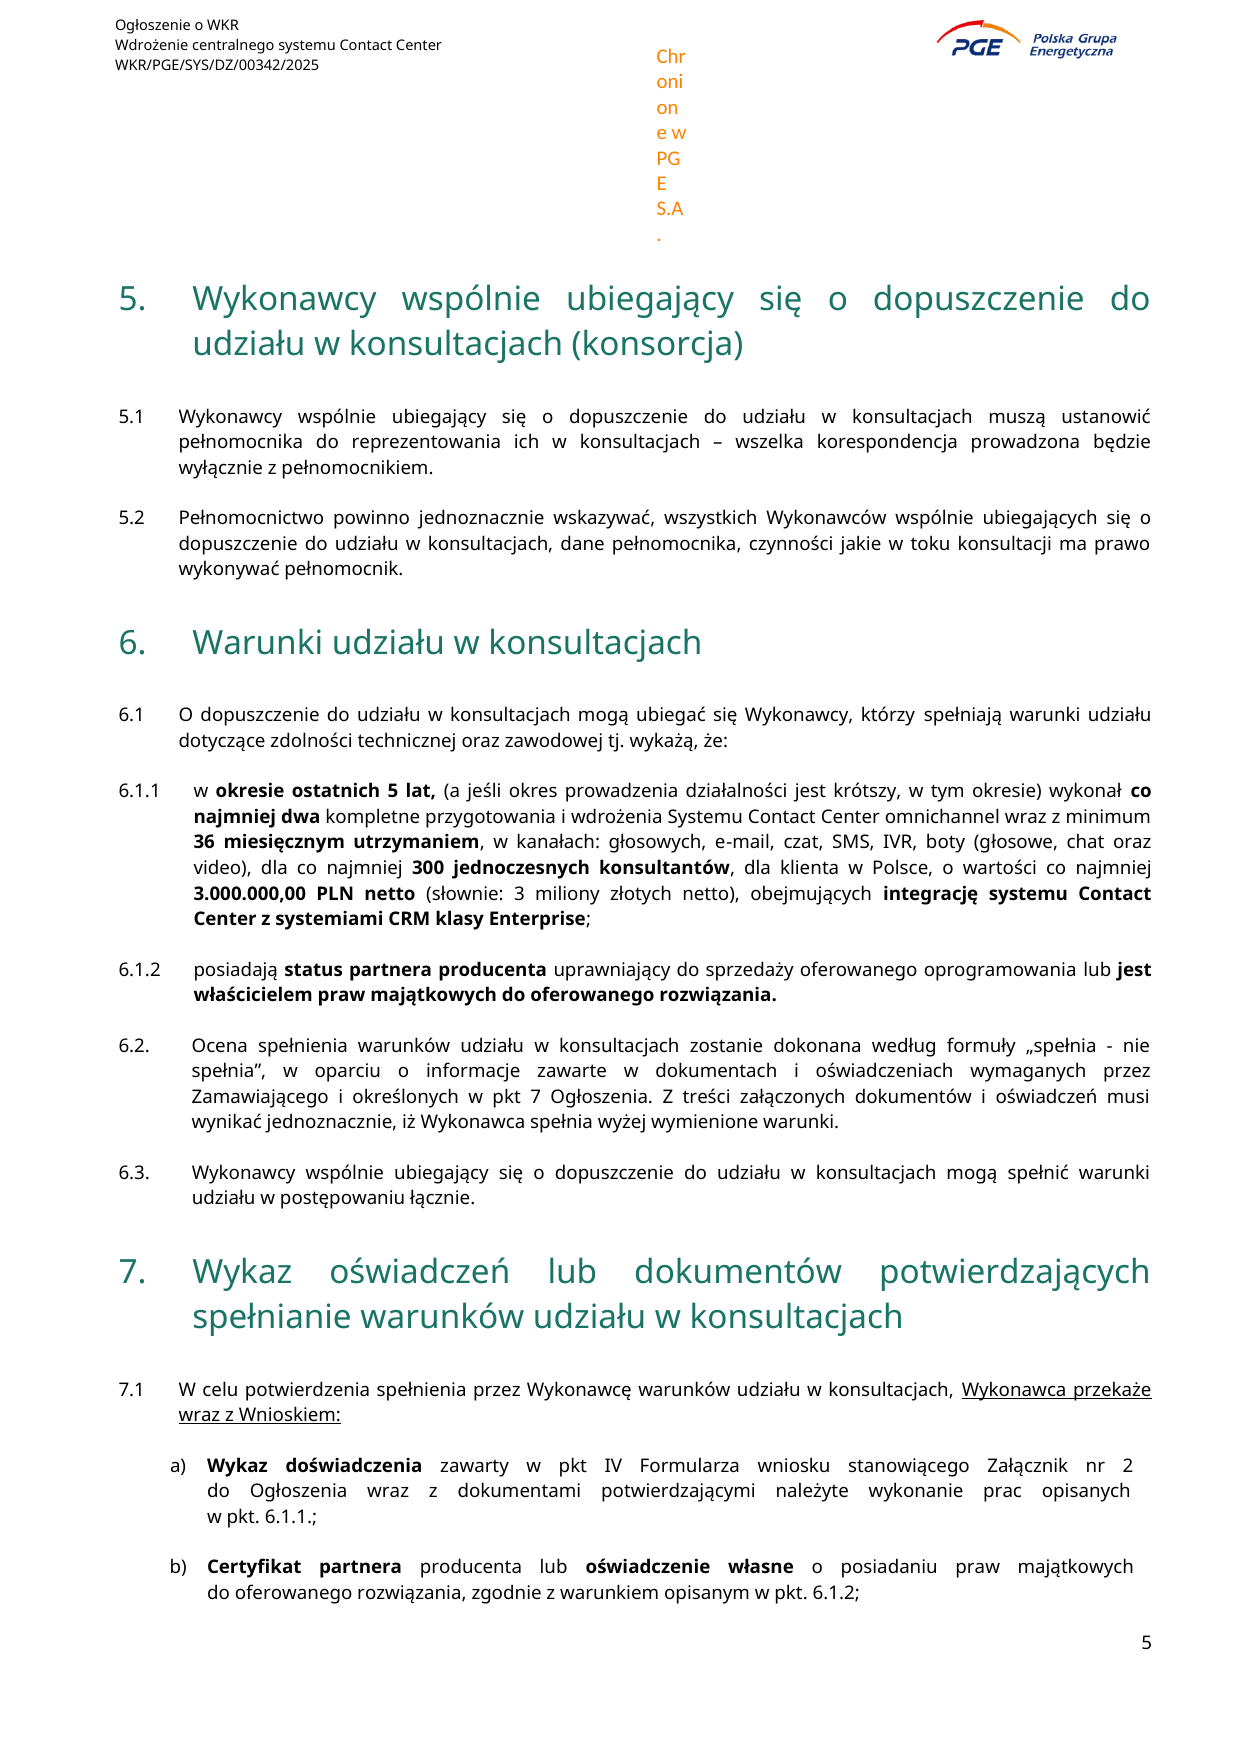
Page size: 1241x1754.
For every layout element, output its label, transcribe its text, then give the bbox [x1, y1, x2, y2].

subtitle posiadają status partnera producenta uprawniający do sprzedaży oferowanego oprogramowania lub jest właścicielem praw majątkowych do oferowanego rozwiązania. [118, 956, 1152, 1007]
subtitle Wykonawcy wspólnie ubiegający się o dopuszczenie do udziału w konsultacjach (konsorcja) [118, 275, 1152, 366]
list Wykaz doświadczenia zawarty w pkt IV Formularza wniosku stanowiącego Załącznik nr 2 do Ogłoszenia wraz z dokumentami potwierdzającymi należyte wykonanie prac opisanych w pkt. 6.1.1.; [170, 1452, 1152, 1528]
picture [920, 14, 1132, 78]
subtitle w okresie ostatnich 5 lat, (a jeśli okres prowadzenia działalności jest krótszy, w tym okresie) wykonał co najmniej dwa kompletne przygotowania i wdrożenia Systemu Contact Center omnichannel wraz z minimum 36 miesięcznym utrzymaniem, w kanałach: głosowych, e‑mail, czat, SMS, IVR, boty (głosowe, chat oraz video), dla co najmniej 300 jednoczesnych konsultantów, dla klienta w Polsce, o wartości co najmniej 3.000.000,00 PLN netto (słownie: 3 miliony złotych netto), obejmujących integrację systemu Contact Center z systemiami CRM klasy Enterprise; [118, 778, 1152, 931]
text 6.2. Ocena spełnienia warunków udziału w konsultacjach zostanie dokonana według formuły „spełnia - nie spełnia”, w oparciu o informacje zawarte w dokumentach i oświadczeniach wymaganych przez Zamawiającego i określonych w pkt 7 Ogłoszenia. Z treści załączonych dokumentów i oświadczeń musi wynikać jednoznacznie, iż Wykonawca spełnia wyżej wymienione warunki. [118, 1032, 1152, 1134]
subtitle O dopuszczenie do udziału w konsultacjach mogą ubiegać się Wykonawcy, którzy spełniają warunki udziału dotyczące zdolności technicznej oraz zawodowej tj. wykażą, że: [118, 702, 1152, 753]
subtitle Wykonawcy wspólnie ubiegający się o dopuszczenie do udziału w konsultacjach muszą ustanowić pełnomocnika do reprezentowania ich w konsultacjach – wszelka korespondencja prowadzona będzie wyłącznie z pełnomocnikiem. [118, 403, 1152, 480]
list Certyfikat partnera producenta lub oświadczenie własne o posiadaniu praw majątkowych do oferowanego rozwiązania, zgodnie z warunkiem opisanym w pkt. 6.1.2; [169, 1553, 1152, 1604]
subtitle Pełnomocnictwo powinno jednoznacznie wskazywać, wszystkich Wykonawców wspólnie ubiegających się o dopuszczenie do udziału w konsultacjach, dane pełnomocnika, czynności jakie w toku konsultacji ma prawo wykonywać pełnomocnik. [118, 505, 1152, 581]
subtitle W celu potwierdzenia spełnienia przez Wykonawcę warunków udziału w konsultacjach, Wykonawca przekaże wraz z Wnioskiem: [118, 1376, 1152, 1427]
subtitle Wykaz oświadczeń lub dokumentów potwierdzających spełnianie warunków udziału w konsultacjach [118, 1247, 1152, 1338]
subtitle Warunki udziału w konsultacjach [118, 619, 1152, 664]
text 6.3. Wykonawcy wspólnie ubiegający się o dopuszczenie do udziału w konsultacjach mogą spełnić warunki udziału w postępowaniu łącznie. [118, 1159, 1152, 1210]
